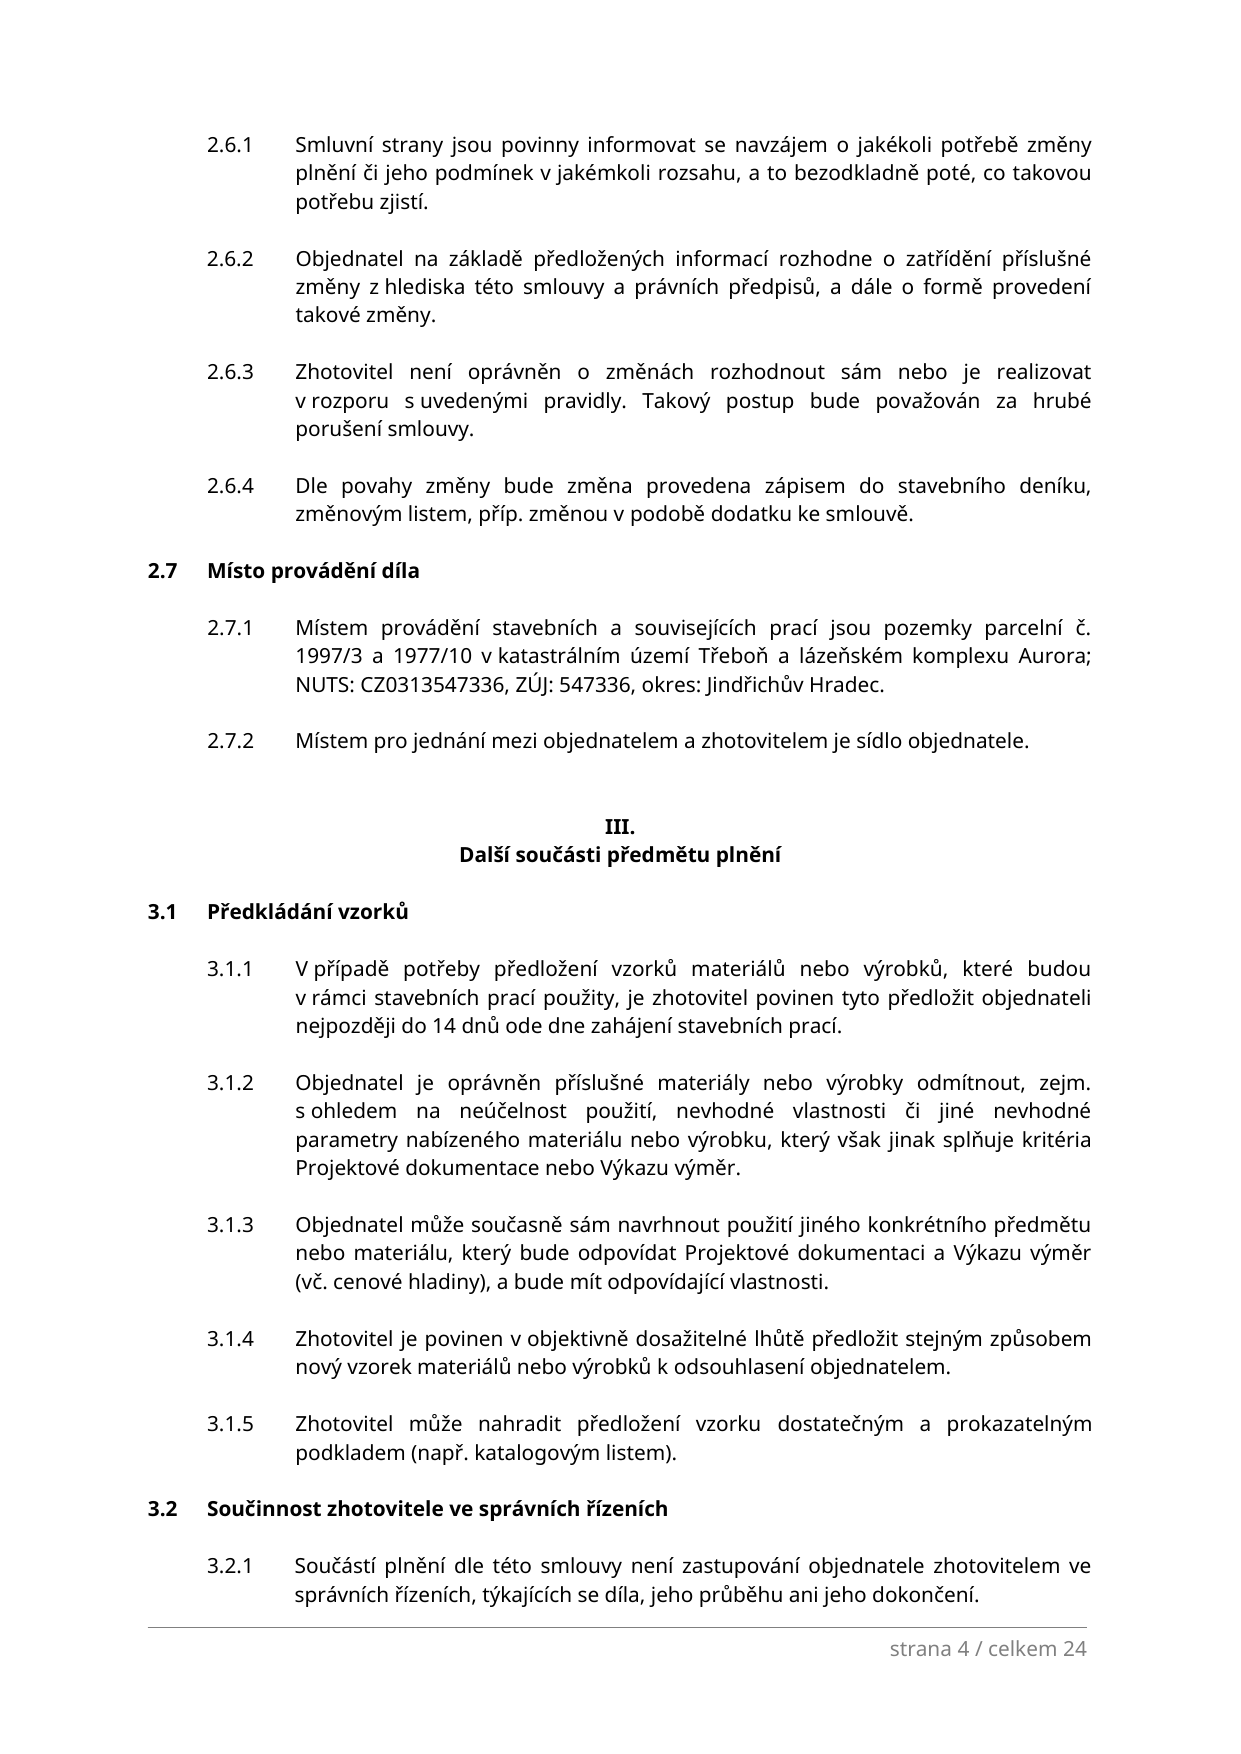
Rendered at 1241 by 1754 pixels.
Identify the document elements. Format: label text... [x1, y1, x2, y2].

text Další součásti předmětu plnění [148, 840, 1092, 869]
list Předkládání vzorků [148, 897, 1092, 926]
text 2.7.1 Místem provádění stavebních a souvisejících prací jsou pozemky parcelní č. 1997/3 a 1977/10 v katastrálním území Třeboň a lázeňském komplexu Aurora; NUTS: CZ0313547336, ZÚJ: 547336, okres: Jindřichův Hradec. [207, 613, 1092, 698]
text 3.1.3 Objednatel může současně sám navrhnout použití jiného konkrétního předmětu nebo materiálu, který bude odpovídat Projektové dokumentaci a Výkazu výměr (vč. cenové hladiny), a bude mít odpovídající vlastnosti. [207, 1210, 1092, 1295]
text 3.2.1 Součástí plnění dle této smlouvy není zastupování objednatele zhotovitelem ve správních řízeních, týkajících se díla, jeho průběhu ani jeho dokončení. [207, 1551, 1092, 1608]
text 2.6.4 Dle povahy změny bude změna provedena zápisem do stavebního deníku, změnovým listem, příp. změnou v podobě dodatku ke smlouvě. [207, 471, 1092, 528]
text 2.6.1 Smluvní strany jsou povinny informovat se navzájem o jakékoli potřebě změny plnění či jeho podmínek v jakémkoli rozsahu, a to bezodkladně poté, co takovou potřebu zjistí. [207, 130, 1092, 215]
list Součinnost zhotovitele ve správních řízeních [148, 1494, 1092, 1523]
list V případě potřeby předložení vzorků materiálů nebo výrobků, které budou v rámci stavebních prací použity, je zhotovitel povinen tyto předložit objednateli nejpozději do 14 dnů ode dne zahájení stavebních prací. [207, 954, 1092, 1039]
text 2.7.2 Místem pro jednání mezi objednatelem a zhotovitelem je sídlo objednatele. [207, 727, 1092, 755]
list Objednatel na základě předložených informací rozhodne o zatřídění příslušné změny z hlediska této smlouvy a právních předpisů, a dále o formě provedení takové změny. [207, 244, 1092, 329]
text 2.6.3 Zhotovitel není oprávněn o změnách rozhodnout sám nebo je realizovat v rozporu s uvedenými pravidly. Takový postup bude považován za hrubé porušení smlouvy. [207, 357, 1092, 443]
text 3.1.5 Zhotovitel může nahradit předložení vzorku dostatečným a prokazatelným podkladem (např. katalogovým listem). [207, 1409, 1092, 1466]
text 3.1.4 Zhotovitel je povinen v objektivně dosažitelné lhůtě předložit stejným způsobem nový vzorek materiálů nebo výrobků k odsouhlasení objednatelem. [207, 1324, 1092, 1381]
text 2.7 Místo provádění díla [148, 556, 1092, 584]
text 3.1.2 Objednatel je oprávněn příslušné materiály nebo výrobky odmítnout, zejm. s ohledem na neúčelnost použití, nevhodné vlastnosti či jiné nevhodné parametry nabízeného materiálu nebo výrobku, který však jinak splňuje kritéria Projektové dokumentace nebo Výkazu výměr. [207, 1068, 1092, 1182]
text III. [148, 812, 1092, 840]
